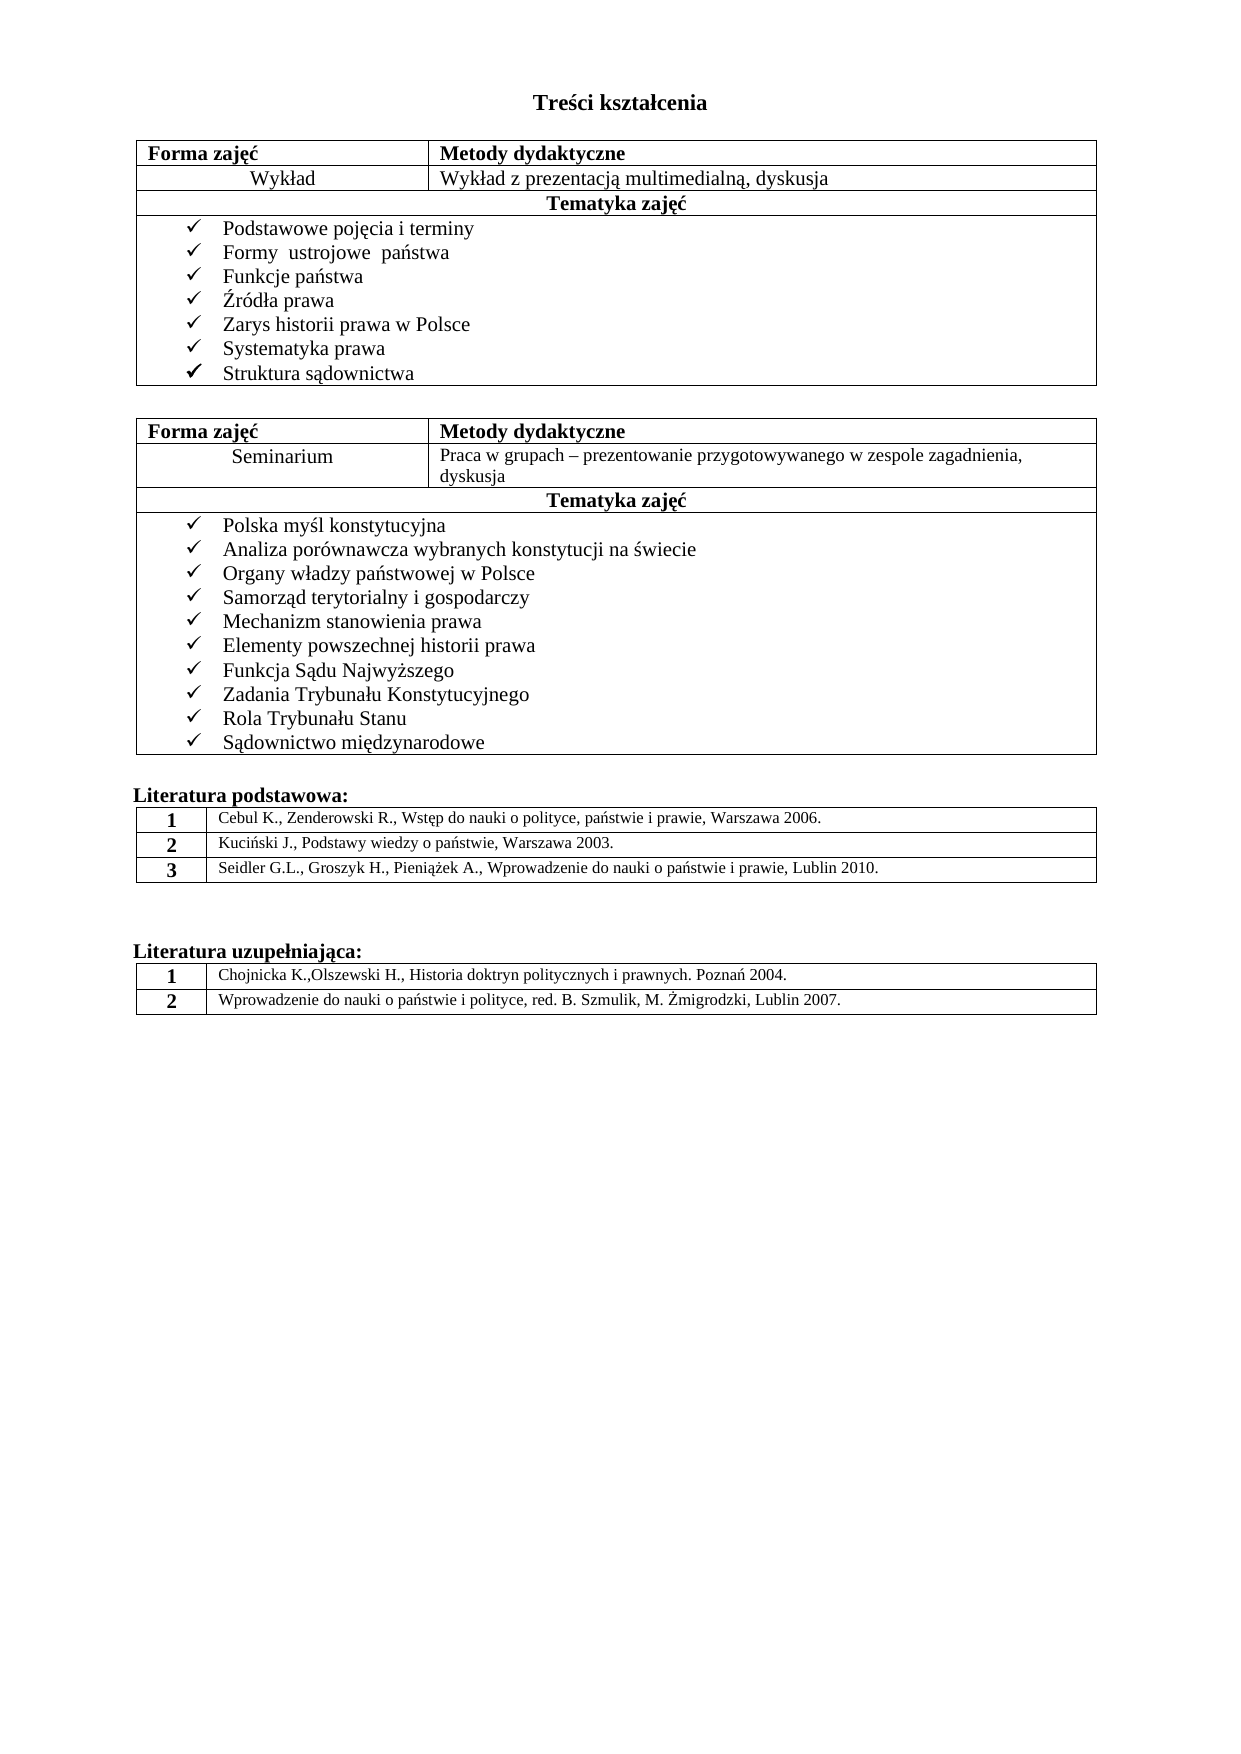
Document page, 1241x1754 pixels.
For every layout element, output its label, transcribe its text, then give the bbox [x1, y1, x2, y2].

table_cell Seidler G.L., Groszyk H., Pieniążek A., Wprowadzenie do nauki o państwie i prawie, Lublin 2010. [207, 858, 1096, 882]
table_cell Praca w grupach – prezentowanie przygotowywanego w zespole zagadnienia, dyskusja [429, 444, 1096, 487]
table_header Cebul K., Zenderowski R., Wstęp do nauki o polityce, państwie i prawie, Warszawa 2006. [207, 808, 1096, 832]
table_header 1 [137, 964, 206, 988]
table_header Metody dydaktyczne [429, 141, 1096, 165]
table_cell Tematyka zajęć [137, 191, 1096, 215]
text Literatura podstawowa: [133, 783, 1092, 807]
table_cell Wykład z prezentacją multimedialną, dyskusja [429, 166, 1096, 190]
text Literatura uzupełniająca: [133, 939, 1092, 963]
table_cell Seminarium [137, 444, 428, 487]
table_cell Wprowadzenie do nauki o państwie i polityce, red. B. Szmulik, M. Żmigrodzki, Lublin 2007. [207, 990, 1096, 1013]
table_cell 2 [137, 990, 206, 1013]
table_cell Kuciński J., Podstawy wiedzy o państwie, Warszawa 2003. [207, 833, 1096, 857]
table_cell Tematyka zajęć [137, 488, 1096, 512]
table_header 1 [137, 808, 206, 832]
table_cell Polska myśl konstytucyjna Analiza porównawcza wybranych konstytucji na świecie Organy władzy państwowej w Polsce Samorząd terytorialny i gospodarczy Mechanizm stanowienia prawa Elementy powszechnej historii prawa Funkcja Sądu Najwyższego Zadania Trybunału Konstytucyjnego Rola Trybunału Stanu Sądownictwo międzynarodowe [137, 513, 1096, 754]
table_header Forma zajęć [137, 419, 428, 443]
table_header Chojnicka K.,Olszewski H., Historia doktryn politycznych i prawnych. Poznań 2004. [207, 964, 1096, 988]
table_header Metody dydaktyczne [429, 419, 1096, 443]
table_cell 2 [137, 833, 206, 857]
table_header Forma zajęć [137, 141, 428, 165]
text Treści kształcenia [148, 89, 1092, 115]
table_cell 3 [137, 858, 206, 882]
table_cell Wykład [137, 166, 428, 190]
table_cell Podstawowe pojęcia i terminy Formy ustrojowe państwa Funkcje państwa Źródła prawa Zarys historii prawa w Polsce Systematyka prawa Struktura sądownictwa [137, 216, 1096, 384]
